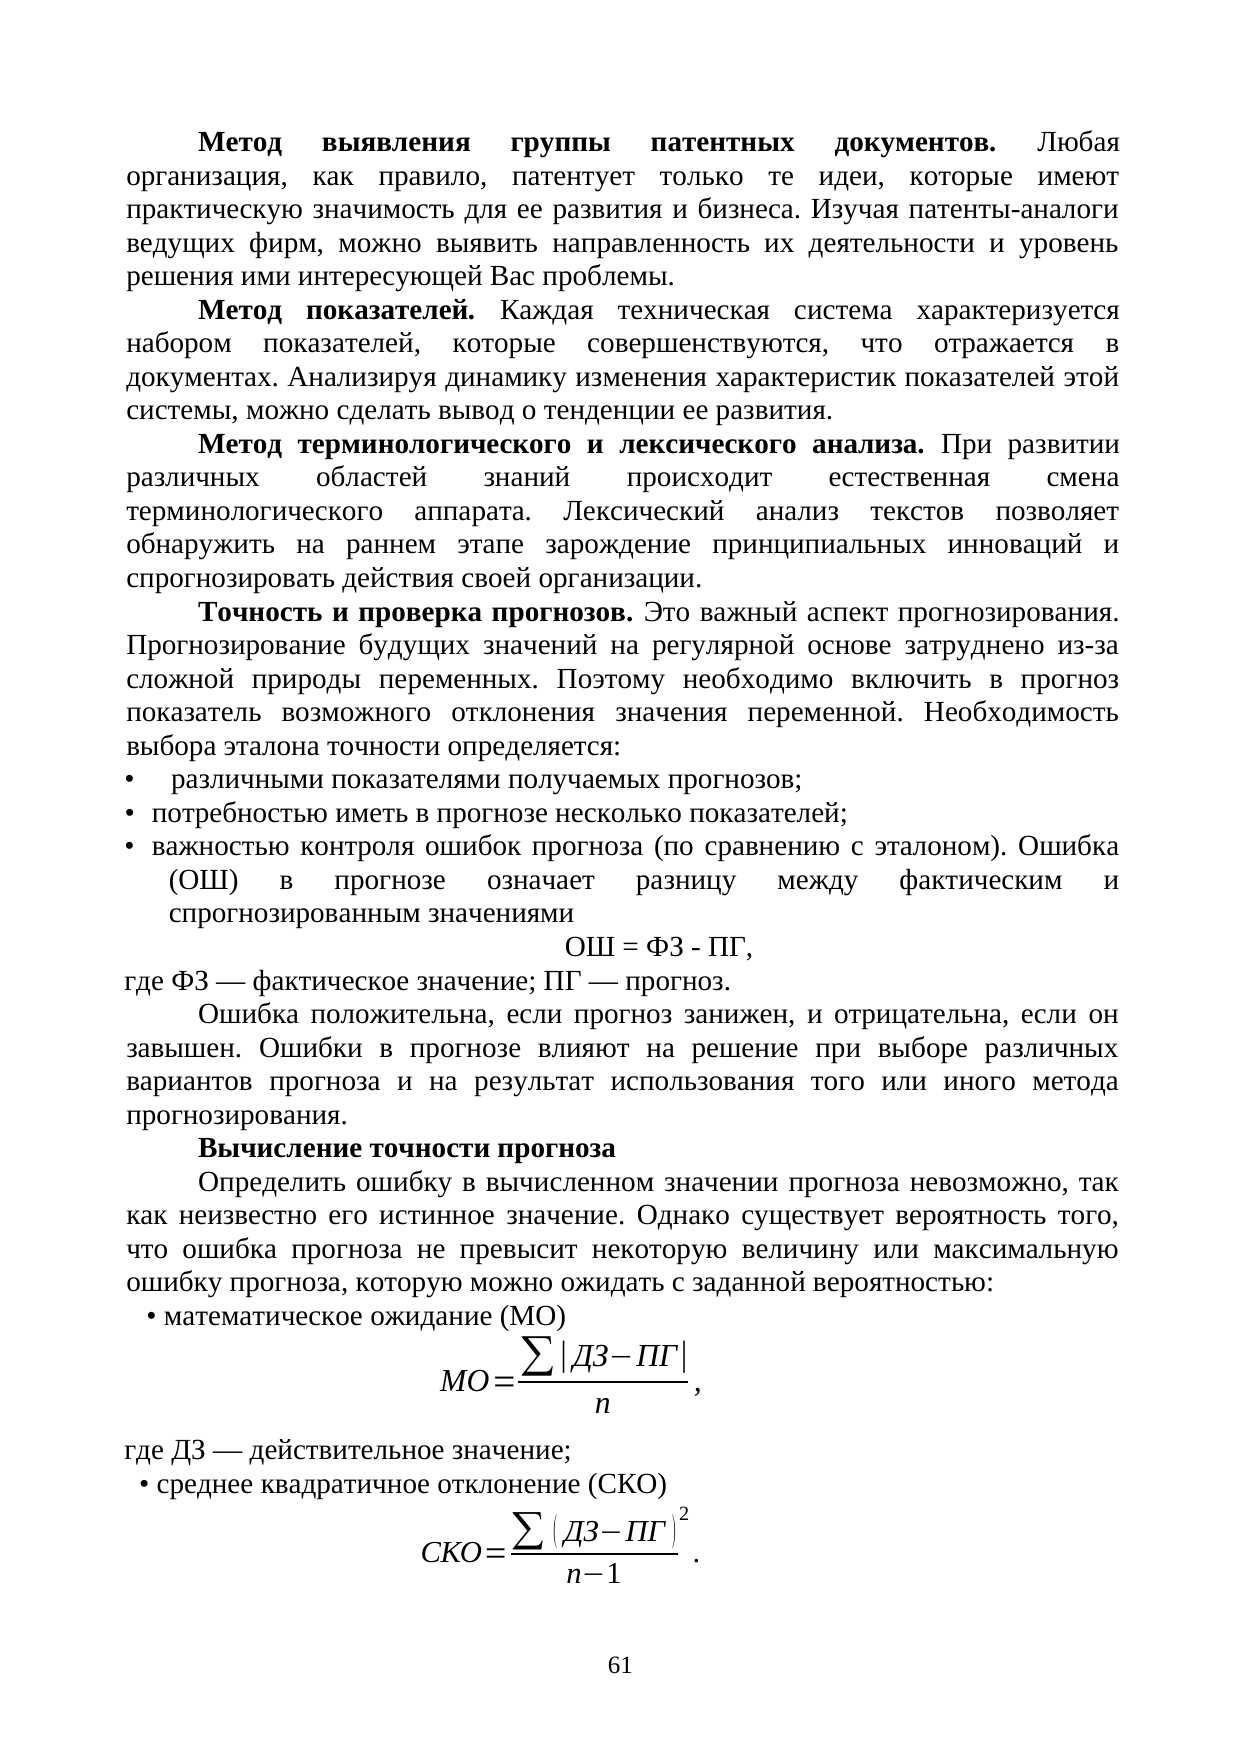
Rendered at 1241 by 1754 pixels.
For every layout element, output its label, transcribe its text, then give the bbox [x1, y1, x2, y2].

list важностью контроля ошибок прогноза (по сравнению с эталоном). Ошибка (ОШ) в прогнозе означает разницу между фактическим и спрогнозированным значениями [124, 828, 1120, 929]
text • среднее квадратичное отклонение (СКО) [126, 1466, 1120, 1499]
text Определить ошибку в вычисленном значении прогноза невозможно, так как неизвестно его истинное значение. Однако существует вероятность того, что ошибка прогноза не превысит некоторую величину или максимальную ошибку прогноза, которую можно ожидать с заданной вероятностью: [126, 1164, 1120, 1298]
text ОШ = ФЗ - ПГ, [126, 929, 1120, 963]
list потребностью иметь в прогнозе несколько показателей; [124, 795, 1120, 828]
text • математическое ожидание (МО) [126, 1298, 1120, 1332]
text Метод показателей. Каждая техническая система характеризуется набором показателей, которые совершенствуются, что отражается в документах. Анализируя динамику изменения характеристик показателей этой системы, можно сделать вывод о тенденции ее развития. [126, 292, 1120, 426]
text Метод выявления группы патентных документов. Любая организация, как правило, патентует только те идеи, которые имеют практическую значимость для ее развития и бизнеса. Изучая патенты-аналоги ведущих фирм, можно выявить направленность их деятельности и уровень решения ими интересующей Вас проблемы. [126, 124, 1120, 292]
text Метод терминологического и лексического анализа. При развитии различных областей знаний происходит естественная смена терминологического аппарата. Лексический анализ текстов позволяет обнаружить на раннем этапе зарождение принципиальных инноваций и спрогнозировать действия своей организации. [126, 426, 1120, 594]
text • различными показателями получаемых прогнозов; [124, 761, 1120, 795]
text Точность и проверка прогнозов. Это важный аспект прогнозирования. Прогнозирование будущих значений на регулярной основе затруднено из-за сложной природы переменных. Поэтому необходимо включить в прогноз показатель возможного отклонения значения переменной. Необходимость выбора эталона точности определяется: [126, 594, 1120, 761]
text где ФЗ — фактическое значение; ПГ — прогноз. [124, 963, 1120, 996]
text Вычисление точности прогноза [126, 1130, 1120, 1164]
text где ДЗ — действительное значение; [124, 1432, 1120, 1466]
text Ошибка положительна, если прогноз занижен, и отрицательна, если он завышен. Ошибки в прогнозе влияют на решение при выборе различных вариантов прогноза и на результат использования того или иного метода прогнозирования. [126, 996, 1120, 1130]
